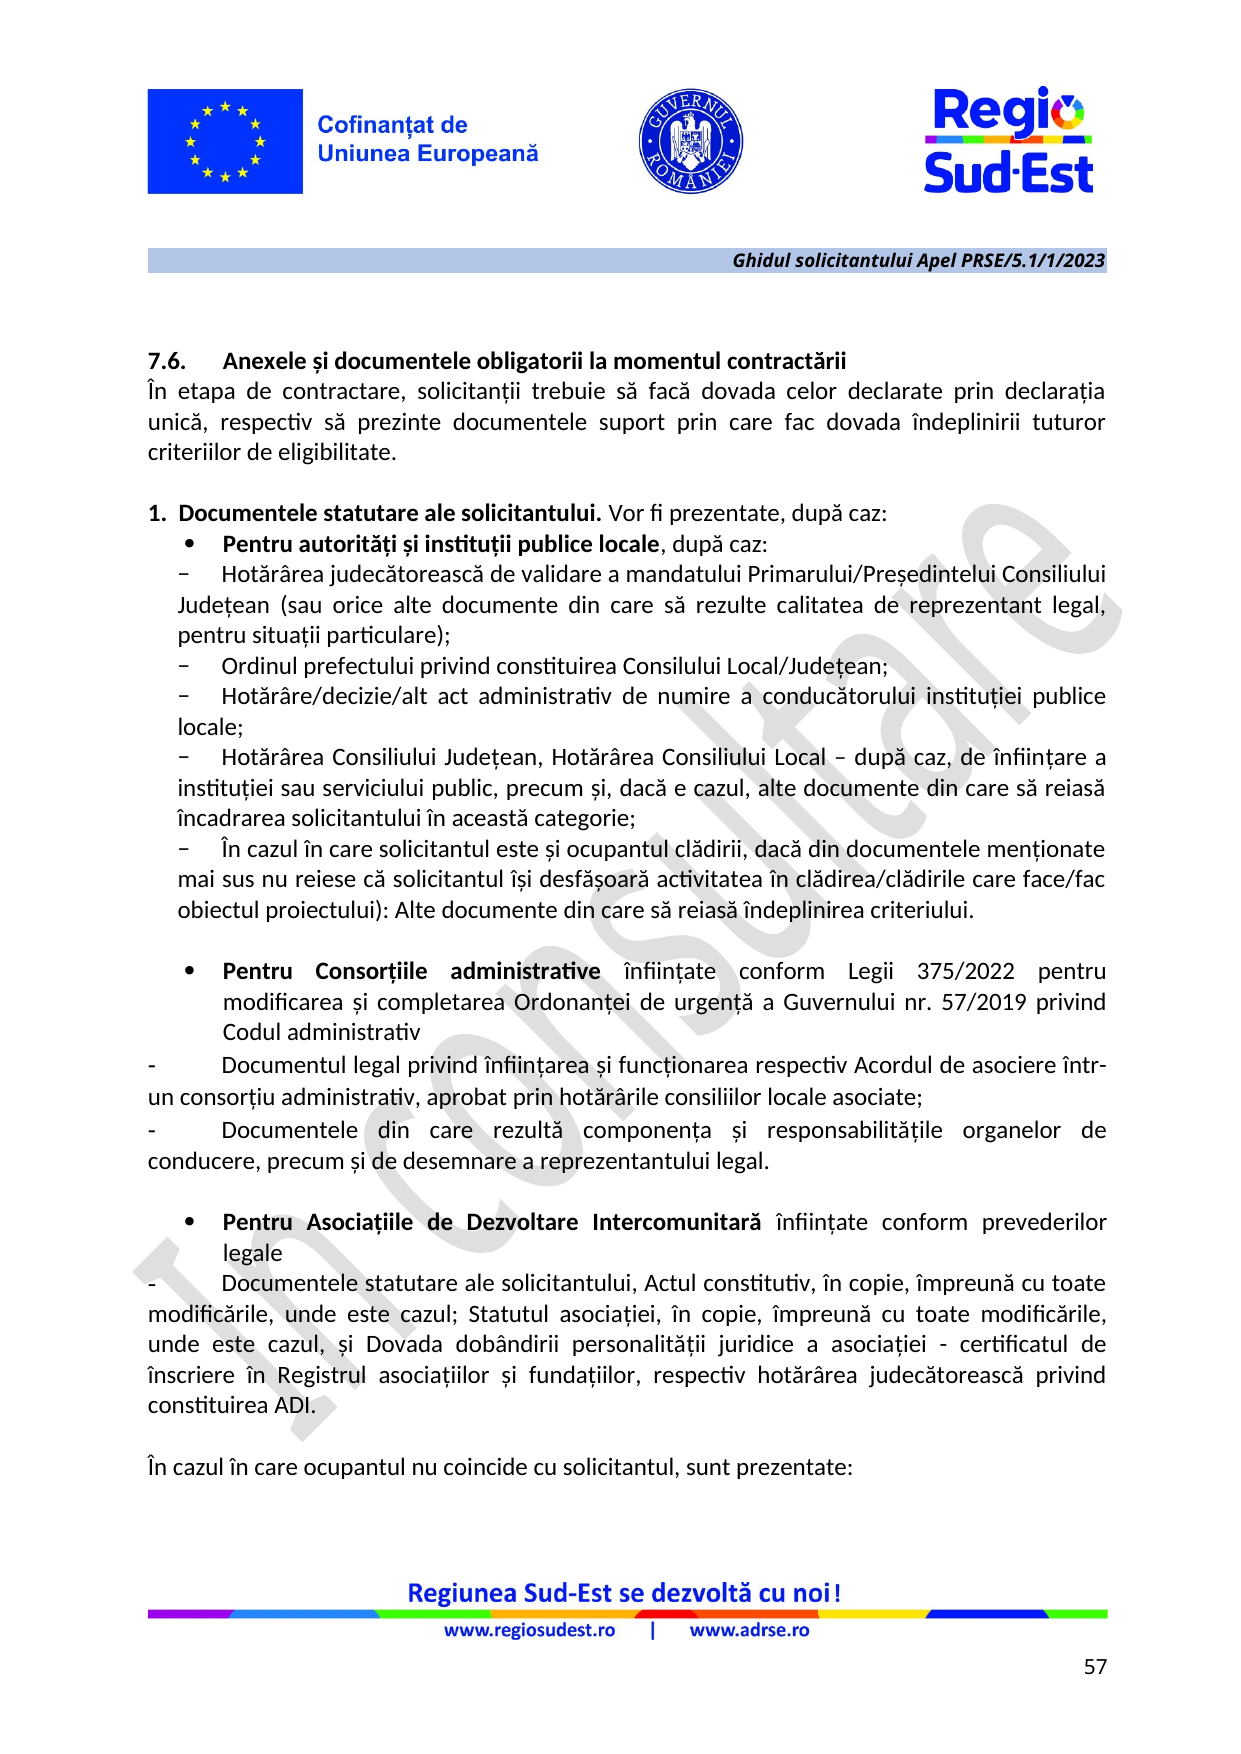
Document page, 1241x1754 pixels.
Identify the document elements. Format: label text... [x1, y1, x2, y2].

text În etapa de contractare, solicitanții trebuie să facă dovada celor declarate prin declarația unică, respectiv să prezinte documentele suport prin care fac dovada îndeplinirii tuturor criteriilor de eligibilitate. [148, 375, 1107, 467]
subtitle Anexele şi documentele obligatorii la momentul contractării [148, 345, 1107, 375]
list Hotărârea Consiliului Judeţean, Hotărârea Consiliului Local – după caz, de înfiinţare a instituției sau serviciului public, precum și, dacă e cazul, alte documente din care să reiasă încadrarea solicitantului în această categorie; [177, 742, 1107, 833]
list Pentru Asociațiile de Dezvoltare Intercomunitară înființate conform prevederilor legale [185, 1206, 1107, 1267]
list Hotărâre/decizie/alt act administrativ de numire a conducătorului instituției publice locale; [177, 681, 1107, 742]
list Hotărârea judecătorească de validare a mandatului Primarului/Președintelui Consiliului Județean (sau orice alte documente din care să rezulte calitatea de reprezentant legal, pentru situații particulare); [177, 558, 1107, 650]
text 1. Documentele statutare ale solicitantului. Vor fi prezentate, după caz: [148, 497, 1107, 528]
list În cazul în care solicitantul este și ocupantul clădirii, dacă din documentele menționate mai sus nu reiese că solicitantul își desfășoară activitatea în clădirea/clădirile care face/fac obiectul proiectului): Alte documente din care să reiasă îndeplinirea criteriului. [177, 833, 1107, 925]
list Documentele din care rezultă componența și responsabilităţile organelor de conducere, precum și de desemnare a reprezentantului legal. [148, 1111, 1107, 1176]
list Pentru autorități și instituții publice locale, după caz: [185, 528, 1107, 558]
picture [147, 1582, 1108, 1640]
picture [147, 86, 1093, 195]
list Documentele statutare ale solicitantului, Actul constitutiv, în copie, împreună cu toate modificările, unde este cazul; Statutul asociaţiei, în copie, împreună cu toate modificările, unde este cazul, şi Dovada dobândirii personalităţii juridice a asociaţiei - certificatul de înscriere în Registrul asociaţiilor şi fundaţiilor, respectiv hotărârea judecătorească privind constituirea ADI. [148, 1267, 1107, 1420]
text În cazul în care ocupantul nu coincide cu solicitantul, sunt prezentate: [148, 1451, 1107, 1481]
list Ordinul prefectului privind constituirea Consilului Local/Judeţean; [177, 650, 1107, 681]
list Documentul legal privind înfiinţarea şi funcţionarea respectiv Acordul de asociere într-un consorţiu administrativ, aprobat prin hotărârile consiliilor locale asociate; [148, 1047, 1107, 1111]
list Pentru Consorțiile administrative înființate conform Legii 375/2022 pentru modificarea şi completarea Ordonanţei de urgenţă a Guvernului nr. 57/2019 privind Codul administrativ [185, 955, 1107, 1047]
